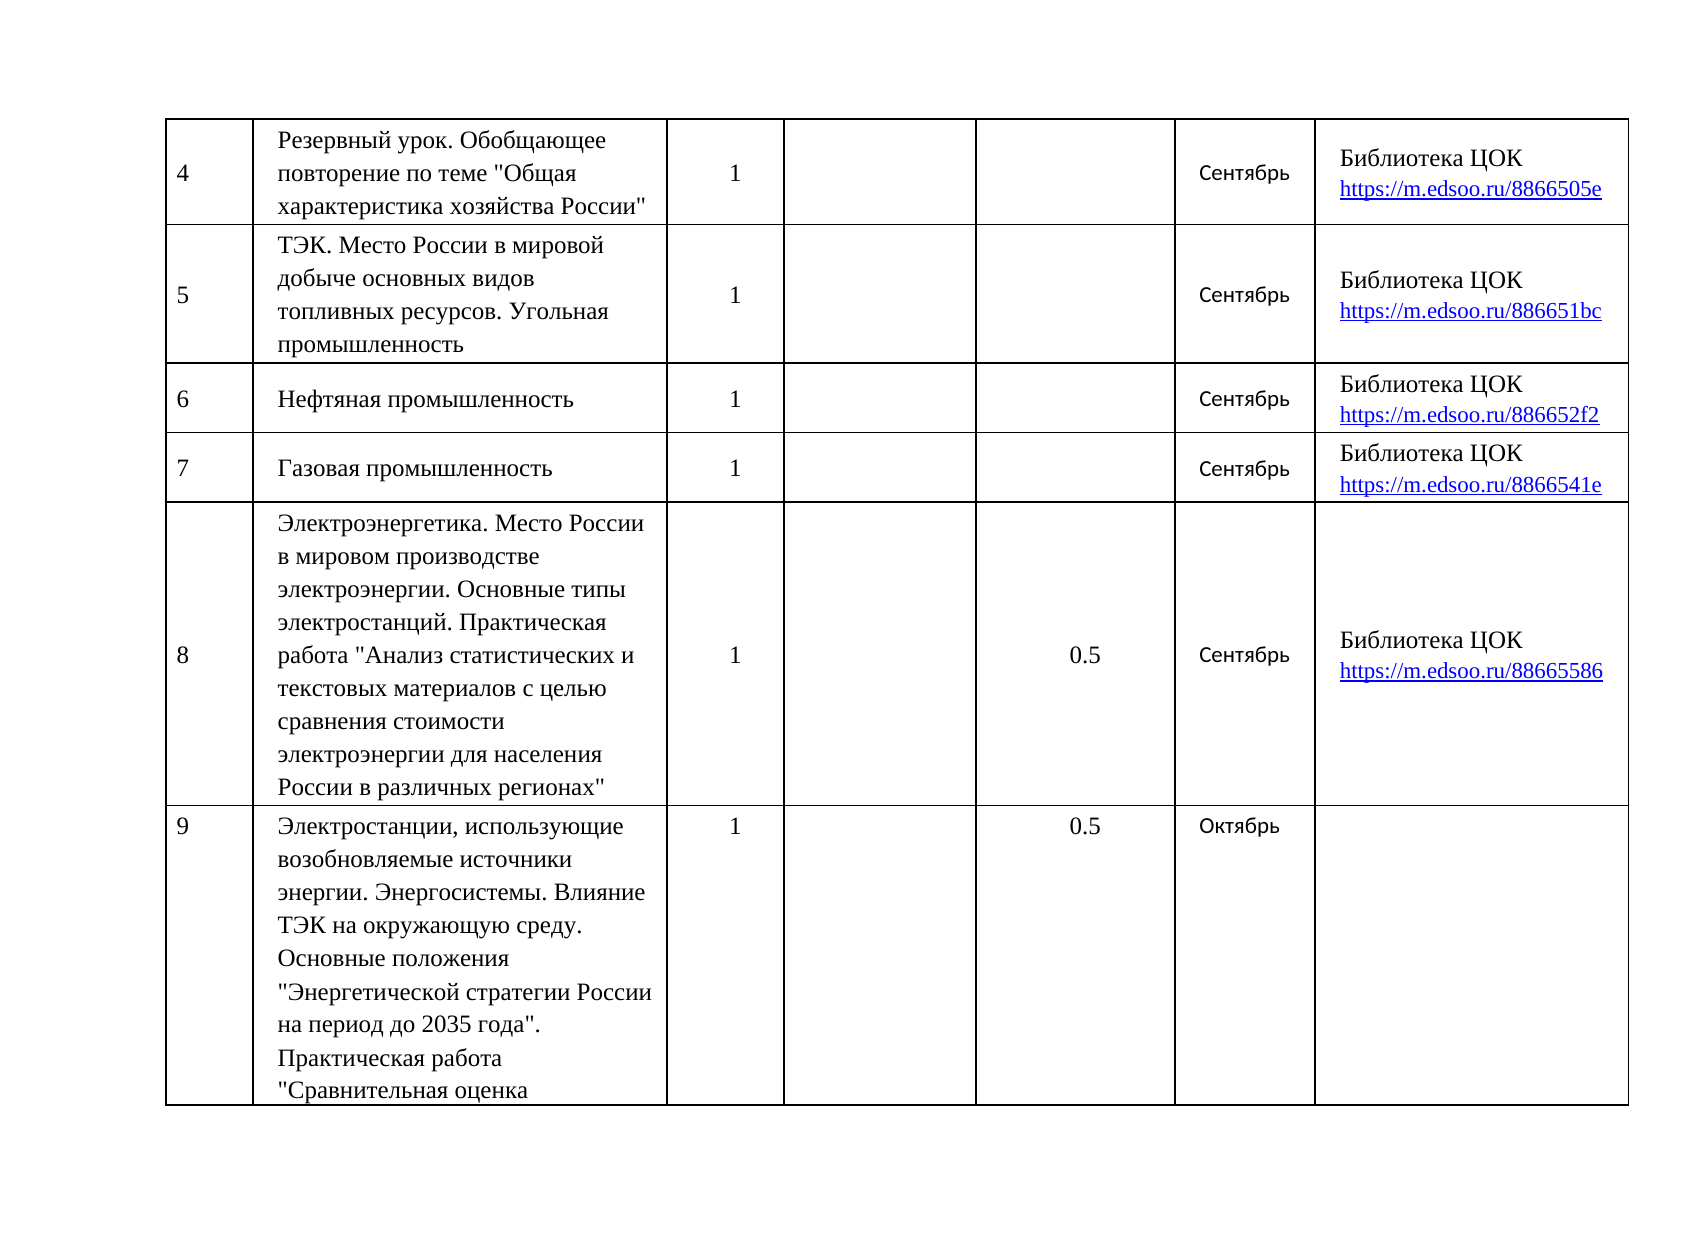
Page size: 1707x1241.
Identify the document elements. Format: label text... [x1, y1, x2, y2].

table_cell Газовая промышленность [254, 433, 666, 501]
table_cell 9 [167, 806, 252, 1104]
table_cell Сентябрь [1176, 433, 1314, 501]
table_cell [977, 364, 1174, 432]
table_cell Библиотека ЦОК https://m.edsoo.ru/8866505e [1316, 120, 1628, 223]
table_cell Нефтяная промышленность [254, 364, 666, 432]
table_cell 4 [167, 120, 252, 223]
table_cell 1 [668, 806, 783, 1104]
table_cell 8 [167, 503, 252, 805]
table_cell 1 [668, 433, 783, 501]
table_cell [785, 806, 975, 1104]
table_cell Сентябрь [1176, 364, 1314, 432]
table_cell ТЭК. Место России в мировой добыче основных видов топливных ресурсов. Угольная промышленность [254, 225, 666, 362]
table_cell 5 [167, 225, 252, 362]
table_cell [785, 503, 975, 805]
table_cell [785, 364, 975, 432]
table_cell [785, 433, 975, 501]
table_cell 1 [668, 503, 783, 805]
table_cell [977, 120, 1174, 223]
table_cell [977, 433, 1174, 501]
table_cell Библиотека ЦОК https://m.edsoo.ru/88665586 [1316, 503, 1628, 805]
table_cell 1 [668, 120, 783, 223]
table_cell [1316, 806, 1628, 1104]
table_cell Октябрь [1176, 806, 1314, 1104]
table_cell [785, 120, 975, 223]
table_cell 0.5 [977, 806, 1174, 1104]
table_cell 1 [668, 225, 783, 362]
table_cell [254, 806, 666, 1104]
table_cell Сентябрь [1176, 120, 1314, 223]
table_cell 0.5 [977, 503, 1174, 805]
table_cell Библиотека ЦОК https://m.edsoo.ru/886652f2 [1316, 364, 1628, 432]
table_cell [785, 225, 975, 362]
table_cell Резервный урок. Обобщающее повторение по теме "Общая характеристика хозяйства России" [254, 120, 666, 223]
table_cell Электроэнергетика. Место России в мировом производстве электроэнергии. Основные типы электростанций. Практическая работа "Анализ статистических и текстовых материалов с целью сравнения стоимости электроэнергии для населения России в различных регионах" [254, 503, 666, 805]
table_cell [977, 225, 1174, 362]
table_cell 1 [668, 364, 783, 432]
table_cell 6 [167, 364, 252, 432]
table_cell Библиотека ЦОК https://m.edsoo.ru/886651bc [1316, 225, 1628, 362]
table_cell Сентябрь [1176, 503, 1314, 805]
table_cell Библиотека ЦОК https://m.edsoo.ru/8866541e [1316, 433, 1628, 501]
table_cell Сентябрь [1176, 225, 1314, 362]
table_cell 7 [167, 433, 252, 501]
